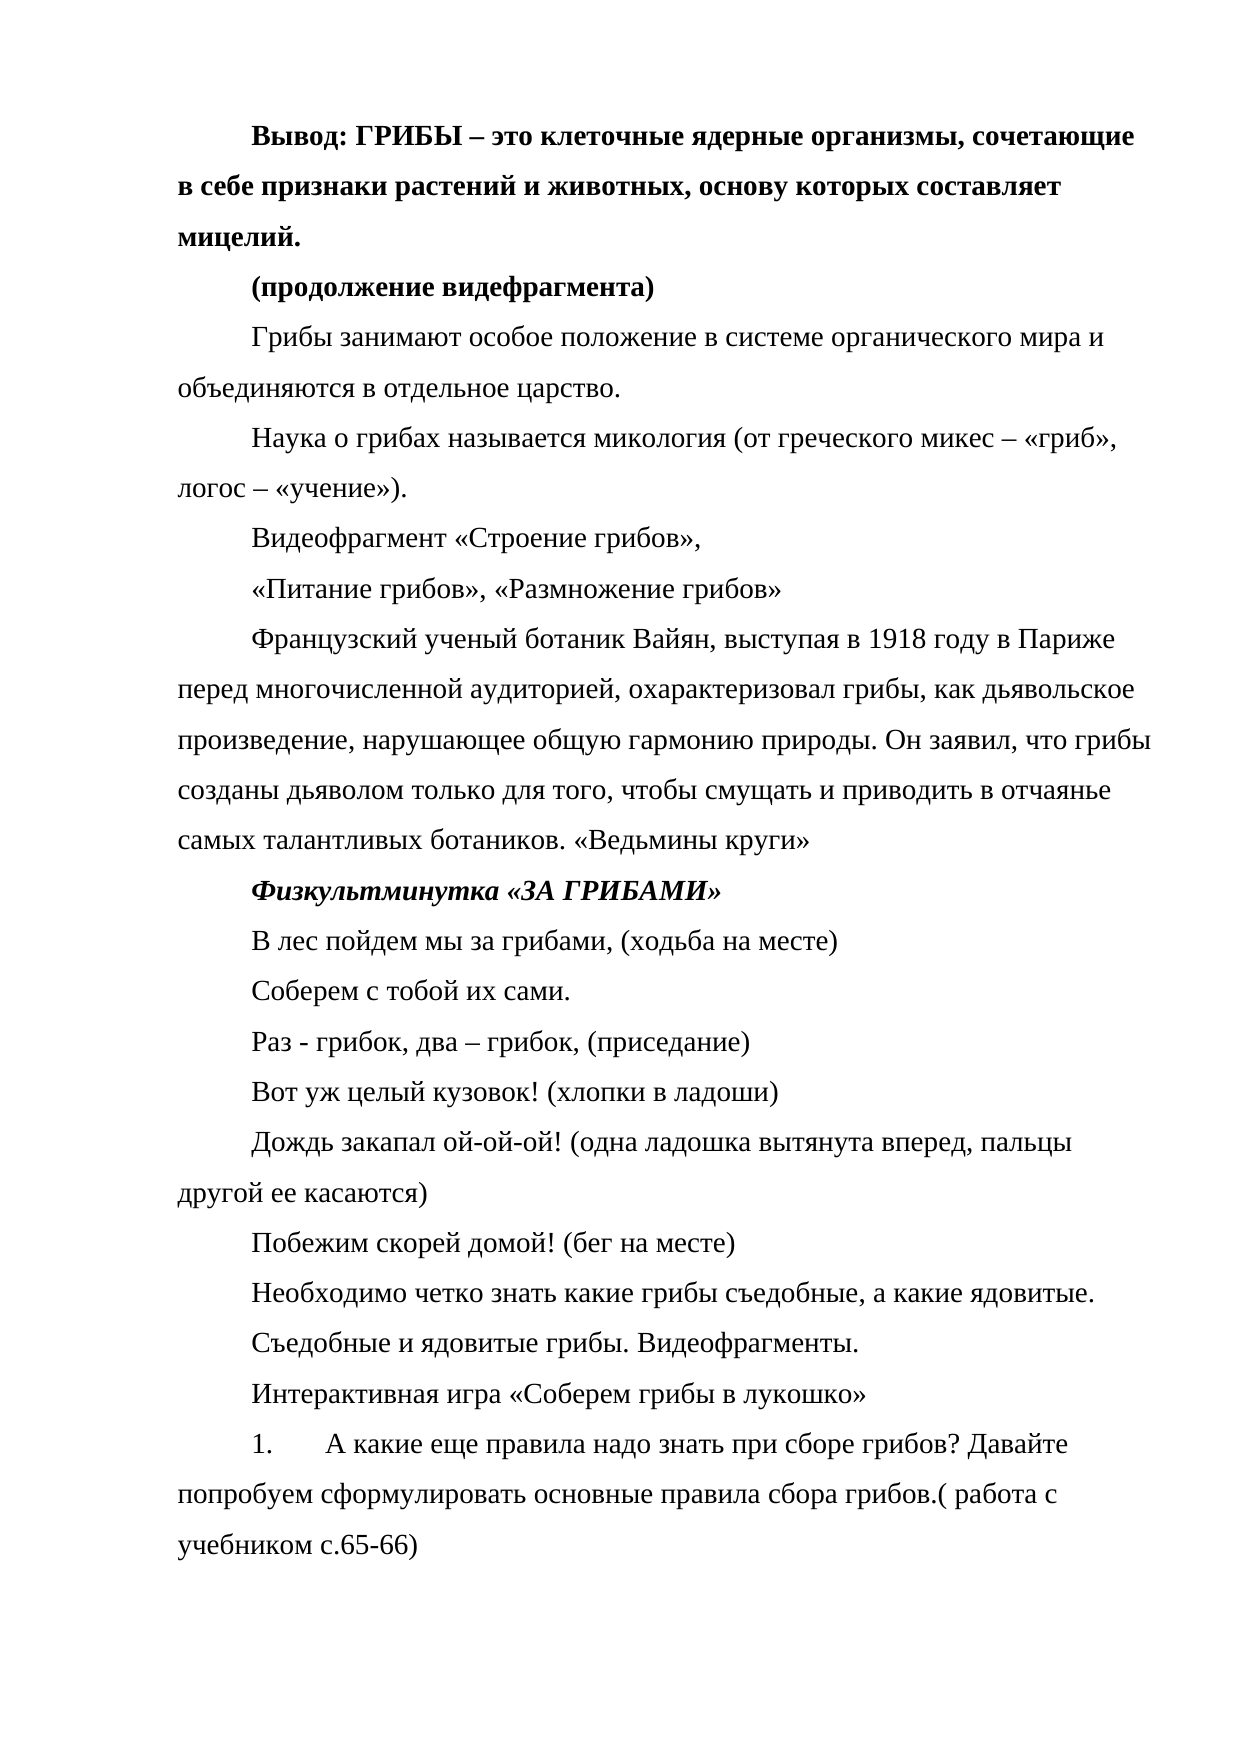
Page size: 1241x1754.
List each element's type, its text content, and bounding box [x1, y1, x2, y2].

text Наука о грибах называется микология (от греческого микес – «гриб», логос – «учение»). [177, 420, 1152, 504]
text Видеофрагмент «Строение грибов», [177, 521, 1152, 554]
text Съедобные и ядовитые грибы. Видеофрагменты. [177, 1326, 1152, 1359]
text Вот уж целый кузовок! (хлопки в ладоши) [177, 1074, 1152, 1108]
text В лес пойдем мы за грибами, (ходьба на месте) [177, 923, 1152, 957]
text Дождь закапал ой-ой-ой! (одна ладошка вытянута вперед, пальцы другой ее касаются) [177, 1124, 1152, 1208]
list А какие еще правила надо знать при сборе грибов? Давайте попробуем сформулировать основные правила сбора грибов.( работа с учебником с.65-66) [177, 1426, 1152, 1560]
text Соберем с тобой их сами. [177, 973, 1152, 1007]
text Вывод: ГРИБЫ – это клеточные ядерные организмы, сочетающие в себе признаки растений и животных, основу которых составляет мицелий. [177, 118, 1152, 252]
text Грибы занимают особое положение в системе органического мира и объединяются в отдельное царство. [177, 319, 1152, 403]
text (продолжение видефрагмента) [177, 269, 1152, 303]
text Французский ученый ботаник Вайян, выступая в 1918 году в Париже перед многочисленной аудиторией, охарактеризовал грибы, как дьявольское произведение, нарушающее общую гармонию природы. Он заявил, что грибы созданы дьяволом только для того, чтобы смущать и приводить в отчаянье самых талантливых ботаников. «Ведьмины круги» [177, 621, 1152, 856]
text Физкультминутка «ЗА ГРИБАМИ» [177, 873, 1152, 906]
text «Питание грибов», «Размножение грибов» [177, 571, 1152, 604]
text Интерактивная игра «Соберем грибы в лукошко» [177, 1376, 1152, 1409]
text Необходимо четко знать какие грибы съедобные, а какие ядовитые. [177, 1275, 1152, 1309]
text Раз - грибок, два – грибок, (приседание) [177, 1024, 1152, 1057]
text Побежим скорей домой! (бег на месте) [177, 1225, 1152, 1258]
